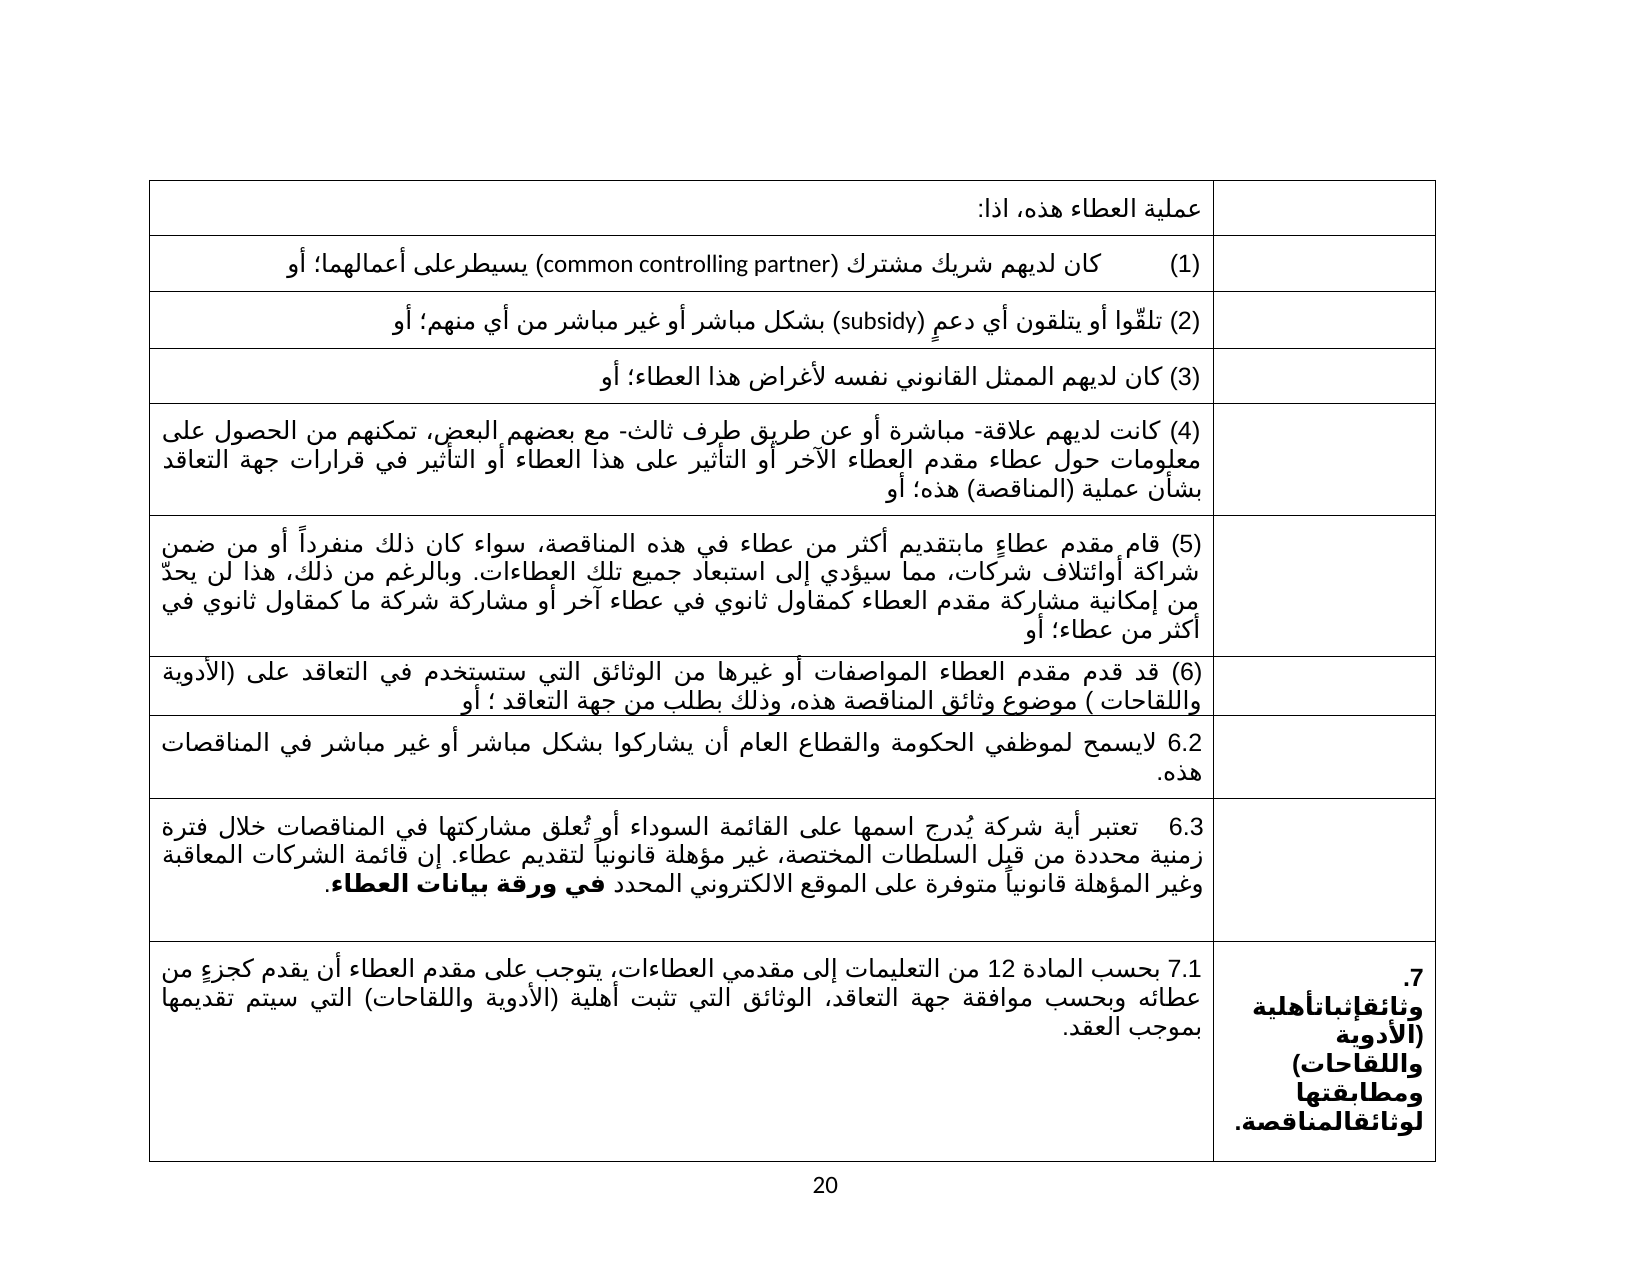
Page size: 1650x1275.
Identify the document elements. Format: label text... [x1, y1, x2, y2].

table_cell [1214, 404, 1435, 515]
table_cell 6.3 تعتبر أية شركة يُدرج اسمها على القائمة السوداء أو تُعلق مشاركتها في المناقصات خلال فترة زمنية محددة من قبل السلطات المختصة، غير مؤهلة قانونياً لتقديم عطاء. إن قائمة الشركات المعاقبة وغير المؤهلة قانونياً متوفرة على الموقع الالكتروني المحدد في ورقة بيانات العطاء. [150, 799, 1213, 941]
table_cell [1214, 657, 1435, 714]
table_cell (4) كانت لديهم علاقة- مباشرة أو عن طريق طرف ثالث- مع بعضهم البعض، تمكنهم من الحصول على معلومات حول عطاء مقدم العطاء الآخر أو التأثير على هذا العطاء أو التأثير في قرارات جهة التعاقد بشأن عملية (المناقصة) هذه؛ أو [150, 404, 1213, 515]
table_cell [1214, 292, 1435, 348]
table_cell 7.1 بحسب المادة 12 من التعليمات إلى مقدمي العطاءات، يتوجب على مقدم العطاء أن يقدم كجزءٍ من عطائه وبحسب موافقة جهة التعاقد، الوثائق التي تثبت أهلية (الأدوية واللقاحات) التي سيتم تقديمها بموجب العقد. [150, 942, 1213, 1161]
table_cell (5) قام مقدم عطاءٍ مابتقديم أكثر من عطاء في هذه المناقصة، سواء كان ذلك منفرداً أو من ضمن شراكة أوائتلاف شركات، مما سيؤدي إلى استبعاد جميع تلك العطاءات. وبالرغم من ذلك، هذا لن يحدّ من إمكانية مشاركة مقدم العطاء كمقاول ثانوي في عطاء آخر أو مشاركة شركة ما كمقاول ثانوي في أكثر من عطاء؛ أو [150, 516, 1213, 656]
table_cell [150, 181, 1213, 235]
table_cell (1) كان لديهم شريك مشترك (common controlling partner) يسيطرعلى أعمالهما؛ أو [150, 236, 1213, 291]
table_cell (2) تلقّوا أو يتلقون أي دعمٍ (subsidy) بشكل مباشر أو غير مباشر من أي منهم؛ أو [150, 292, 1213, 348]
table_cell [1214, 181, 1435, 235]
table_cell [1214, 716, 1435, 798]
table_cell 7. وثائقإثباتأهلية (الأدوية واللقاحات) ومطابقتها لوثائقالمناقصة. [1214, 942, 1435, 1161]
table_cell [1214, 799, 1435, 941]
table_cell (3) كان لديهم الممثل القانوني نفسه لأغراض هذا العطاء؛ أو [150, 349, 1213, 403]
table_cell (6) قد قدم مقدم العطاء المواصفات أو غيرها من الوثائق التي ستستخدم في التعاقد على (الأدوية واللقاحات ) موضوع وثائق المناقصة هذه، وذلك بطلب من جهة التعاقد ؛ أو [150, 657, 1213, 714]
table_cell [1214, 349, 1435, 403]
table_cell [1214, 516, 1435, 656]
table_cell [1214, 236, 1435, 291]
table_cell 6.2 لايسمح لموظفي الحكومة والقطاع العام أن يشاركوا بشكل مباشر أو غير مباشر في المناقصات هذه. [150, 716, 1213, 798]
